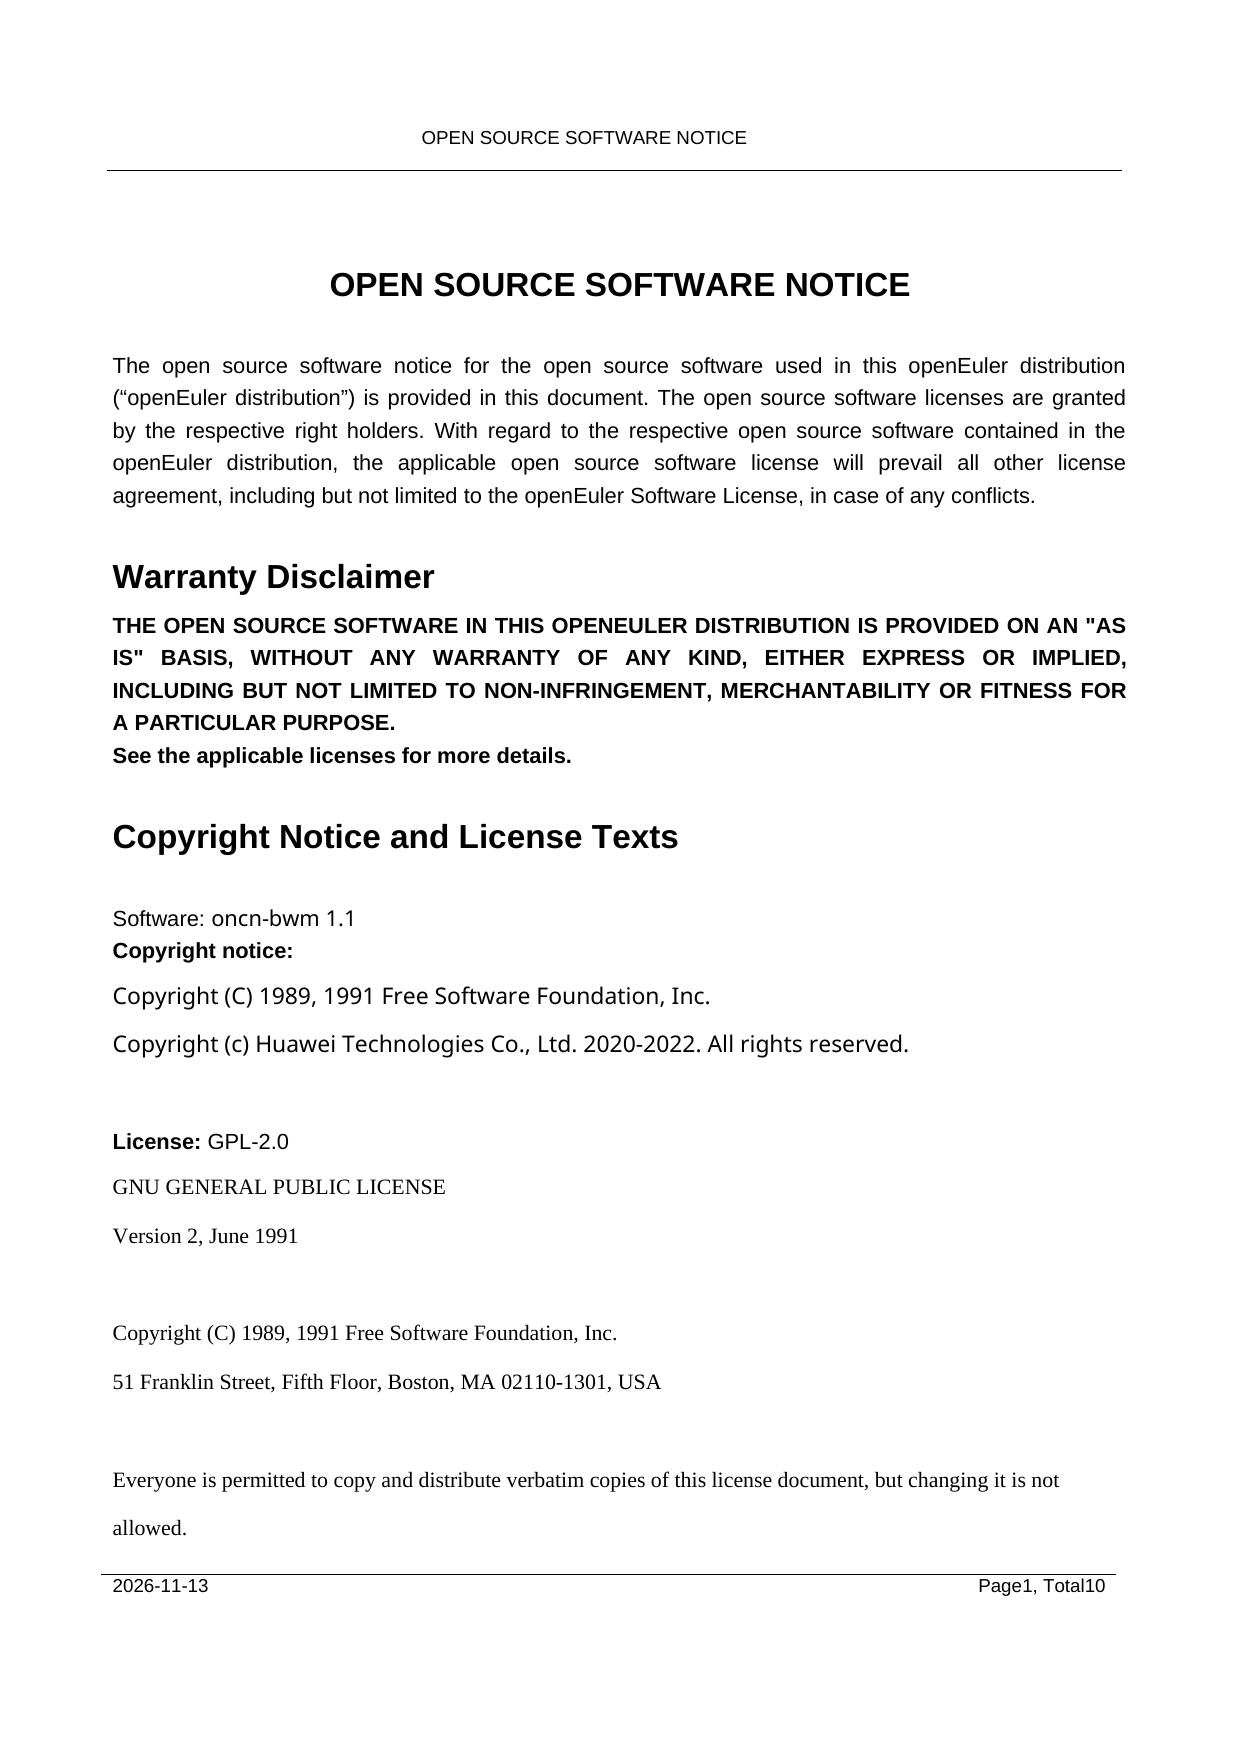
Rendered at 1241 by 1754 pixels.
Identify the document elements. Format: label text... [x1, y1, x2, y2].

text The open source software notice for the open source software used in this openEuler distribution (“openEuler distribution”) is provided in this document. The open source software licenses are granted by the respective right holders. With regard to the respective open source software contained in the openEuler distribution, the applicable open source software license will prevail all other license agreement, including but not limited to the openEuler Software License, in case of any conflicts. [112, 349, 1128, 511]
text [112, 1170, 1128, 1544]
text License: GPL-2.0 [112, 1125, 1128, 1158]
text OPEN SOURCE SOFTWARE NOTICE [112, 251, 1128, 316]
text Warranty Disclaimer [112, 544, 1128, 609]
text Copyright notice: [112, 934, 1128, 966]
text Copyright Notice and License Texts [112, 804, 1128, 869]
text Copyright (C) 1989, 1991 Free Software Foundation, Inc. Copyright (c) Huawei Technologies Co., Ltd. 2020-2022. All rights reserved. [112, 979, 1128, 1109]
text Software: oncn-bwm 1.1 [112, 901, 1128, 934]
text THE OPEN SOURCE SOFTWARE IN THIS OPENEULER DISTRIBUTION IS PROVIDED ON AN "AS IS" BASIS, WITHOUT ANY WARRANTY OF ANY KIND, EITHER EXPRESS OR IMPLIED, INCLUDING BUT NOT LIMITED TO NON-INFRINGEMENT, MERCHANTABILITY OR FITNESS FOR A PARTICULAR PURPOSE. See the applicable licenses for more details. [112, 609, 1128, 771]
